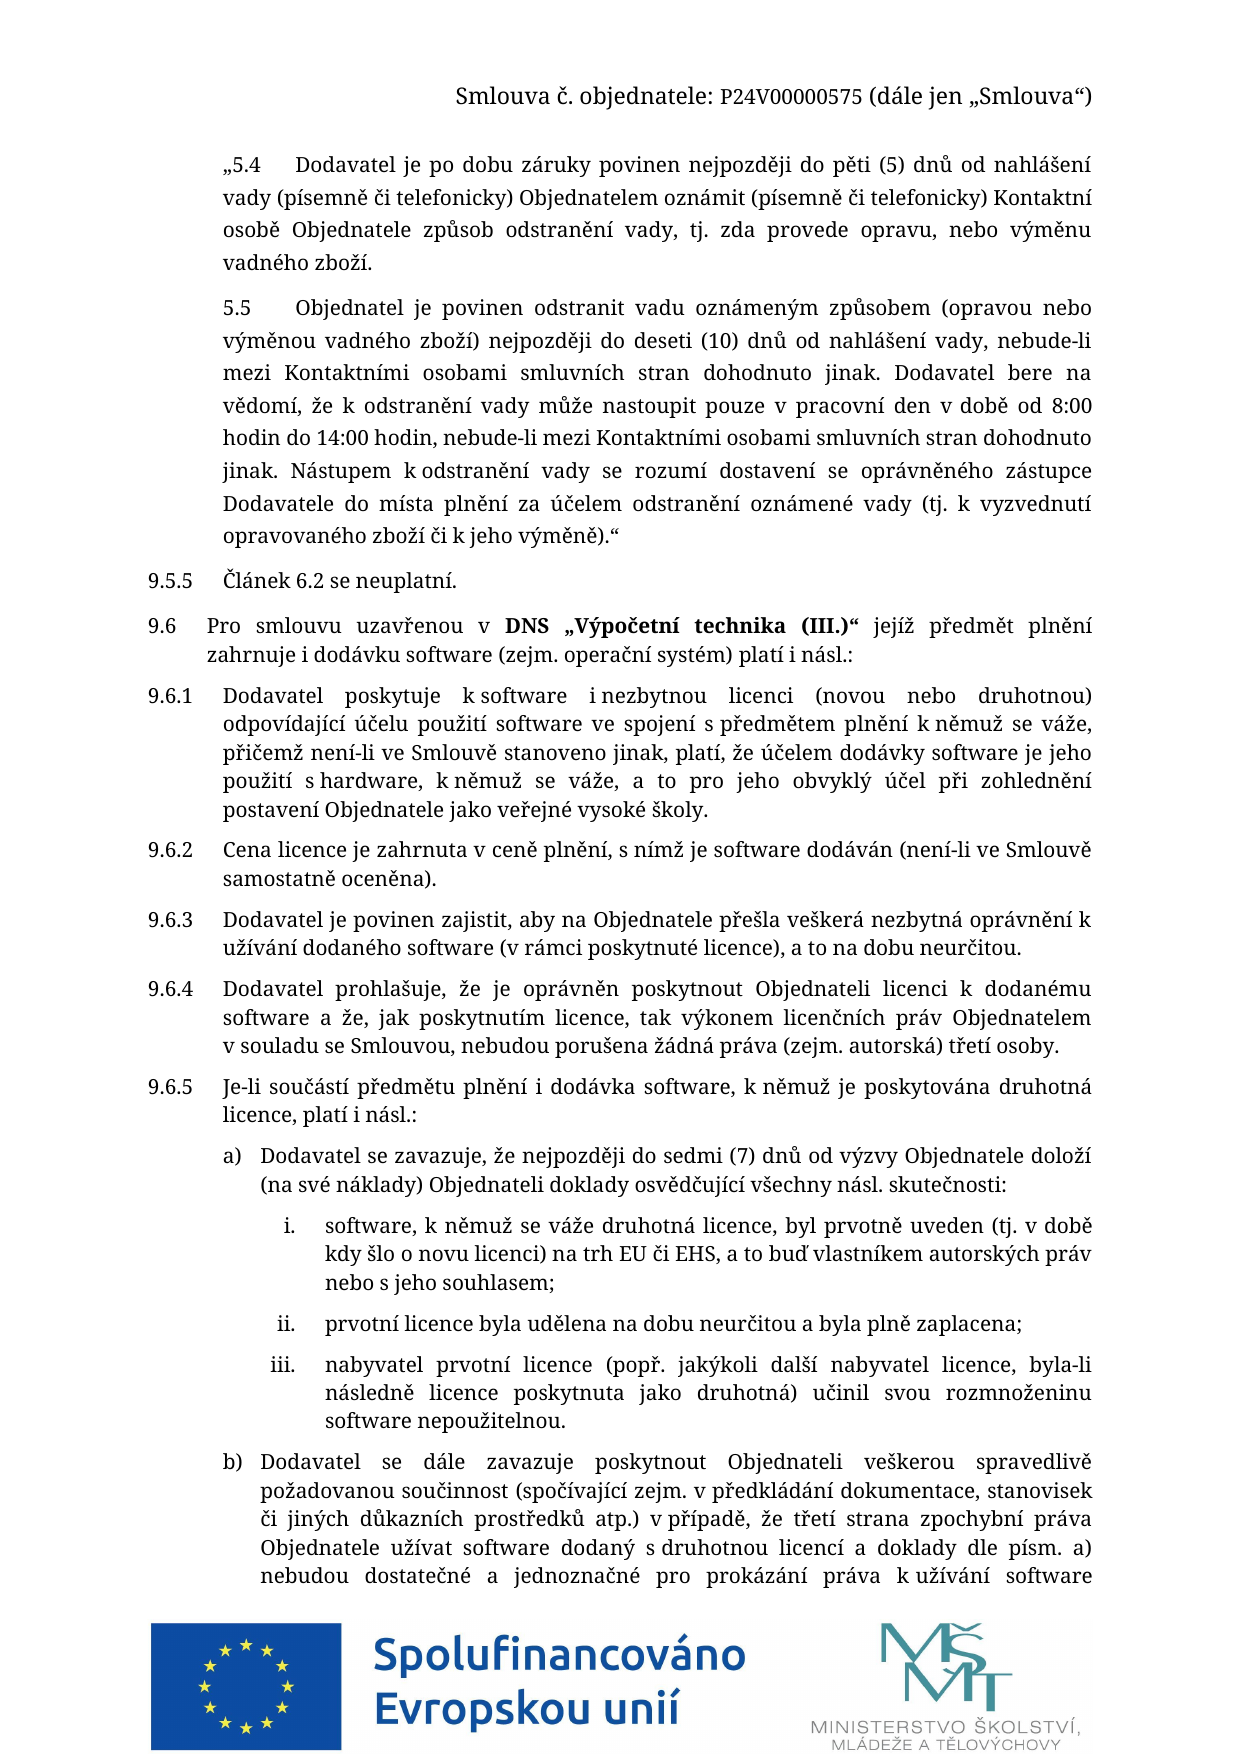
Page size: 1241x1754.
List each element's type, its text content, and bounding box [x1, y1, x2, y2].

picture [147, 1619, 1093, 1754]
list Dodavatel poskytuje k software i nezbytnou licenci (novou nebo druhotnou) odpovídající účelu použití software ve spojení s předmětem plnění k němuž se váže, přičemž není-li ve Smlouvě stanoveno jinak, platí, že účelem dodávky software je jeho použití s hardware, k němuž se váže, a to pro jeho obvyklý účel při zohlednění postavení Objednatele jako veřejné vysoké školy. [148, 681, 1093, 823]
list Dodavatel se zavazuje, že nejpozději do sedmi (7) dnů od výzvy Objednatele doloží (na své náklady) Objednateli doklady osvědčující všechny násl. skutečnosti: [223, 1142, 1093, 1198]
list Článek 6.2 se neuplatní. [148, 566, 1093, 595]
list software, k němuž se váže druhotná licence, byl prvotně uveden (tj. v době kdy šlo o novu licenci) na trh EU či EHS, a to buď vlastníkem autorských práv nebo s jeho souhlasem; [295, 1211, 1093, 1296]
list „5.4 Dodavatel je po dobu záruky povinen nejpozději do pěti (5) dnů od nahlášení vady (písemně či telefonicky) Objednatelem oznámit (písemně či telefonicky) Kontaktní osobě Objednatele způsob odstranění vady, tj. zda provede opravu, nebo výměnu vadného zboží. [223, 150, 1093, 276]
list Pro smlouvu uzavřenou v DNS „Výpočetní technika (III.)“ jejíž předmět plnění zahrnuje i dodávku software (zejm. operační systém) platí i násl.: [148, 612, 1093, 668]
list Dodavatel je povinen zajistit, aby na Objednatele přešla veškerá nezbytná oprávnění k užívání dodaného software (v rámci poskytnuté licence), a to na dobu neurčitou. [148, 905, 1093, 962]
list Cena licence je zahrnuta v ceně plnění, s nímž je software dodáván (není-li ve Smlouvě samostatně oceněna). [148, 836, 1093, 892]
list prvotní licence byla udělena na dobu neurčitou a byla plně zaplacena; [295, 1309, 1093, 1337]
list 5.5 Objednatel je povinen odstranit vadu oznámeným způsobem (opravou nebo výměnou vadného zboží) nejpozději do deseti (10) dnů od nahlášení vady, nebude-li mezi Kontaktními osobami smluvních stran dohodnuto jinak. Dodavatel bere na vědomí, že k odstranění vady může nastoupit pouze v pracovní den v době od 8:00 hodin do 14:00 hodin, nebude-li mezi Kontaktními osobami smluvních stran dohodnuto jinak. Nástupem k odstranění vady se rozumí dostavení se oprávněného zástupce Dodavatele do místa plnění za účelem odstranění oznámené vady (tj. k vyzvednutí opravovaného zboží či k jeho výměně).“ [223, 293, 1093, 550]
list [223, 1447, 1093, 1590]
list nabyvatel prvotní licence (popř. jakýkoli další nabyvatel licence, byla-li následně licence poskytnuta jako druhotná) učinil svou rozmnoženinu software nepoužitelnou. [295, 1350, 1093, 1435]
list Dodavatel prohlašuje, že je oprávněn poskytnout Objednateli licenci k dodanému software a že, jak poskytnutím licence, tak výkonem licenčních práv Objednatelem v souladu se Smlouvou, nebudou porušena žádná práva (zejm. autorská) třetí osoby. [148, 974, 1093, 1060]
list Je-li součástí předmětu plnění i dodávka software, k němuž je poskytována druhotná licence, platí i násl.: [148, 1072, 1093, 1129]
